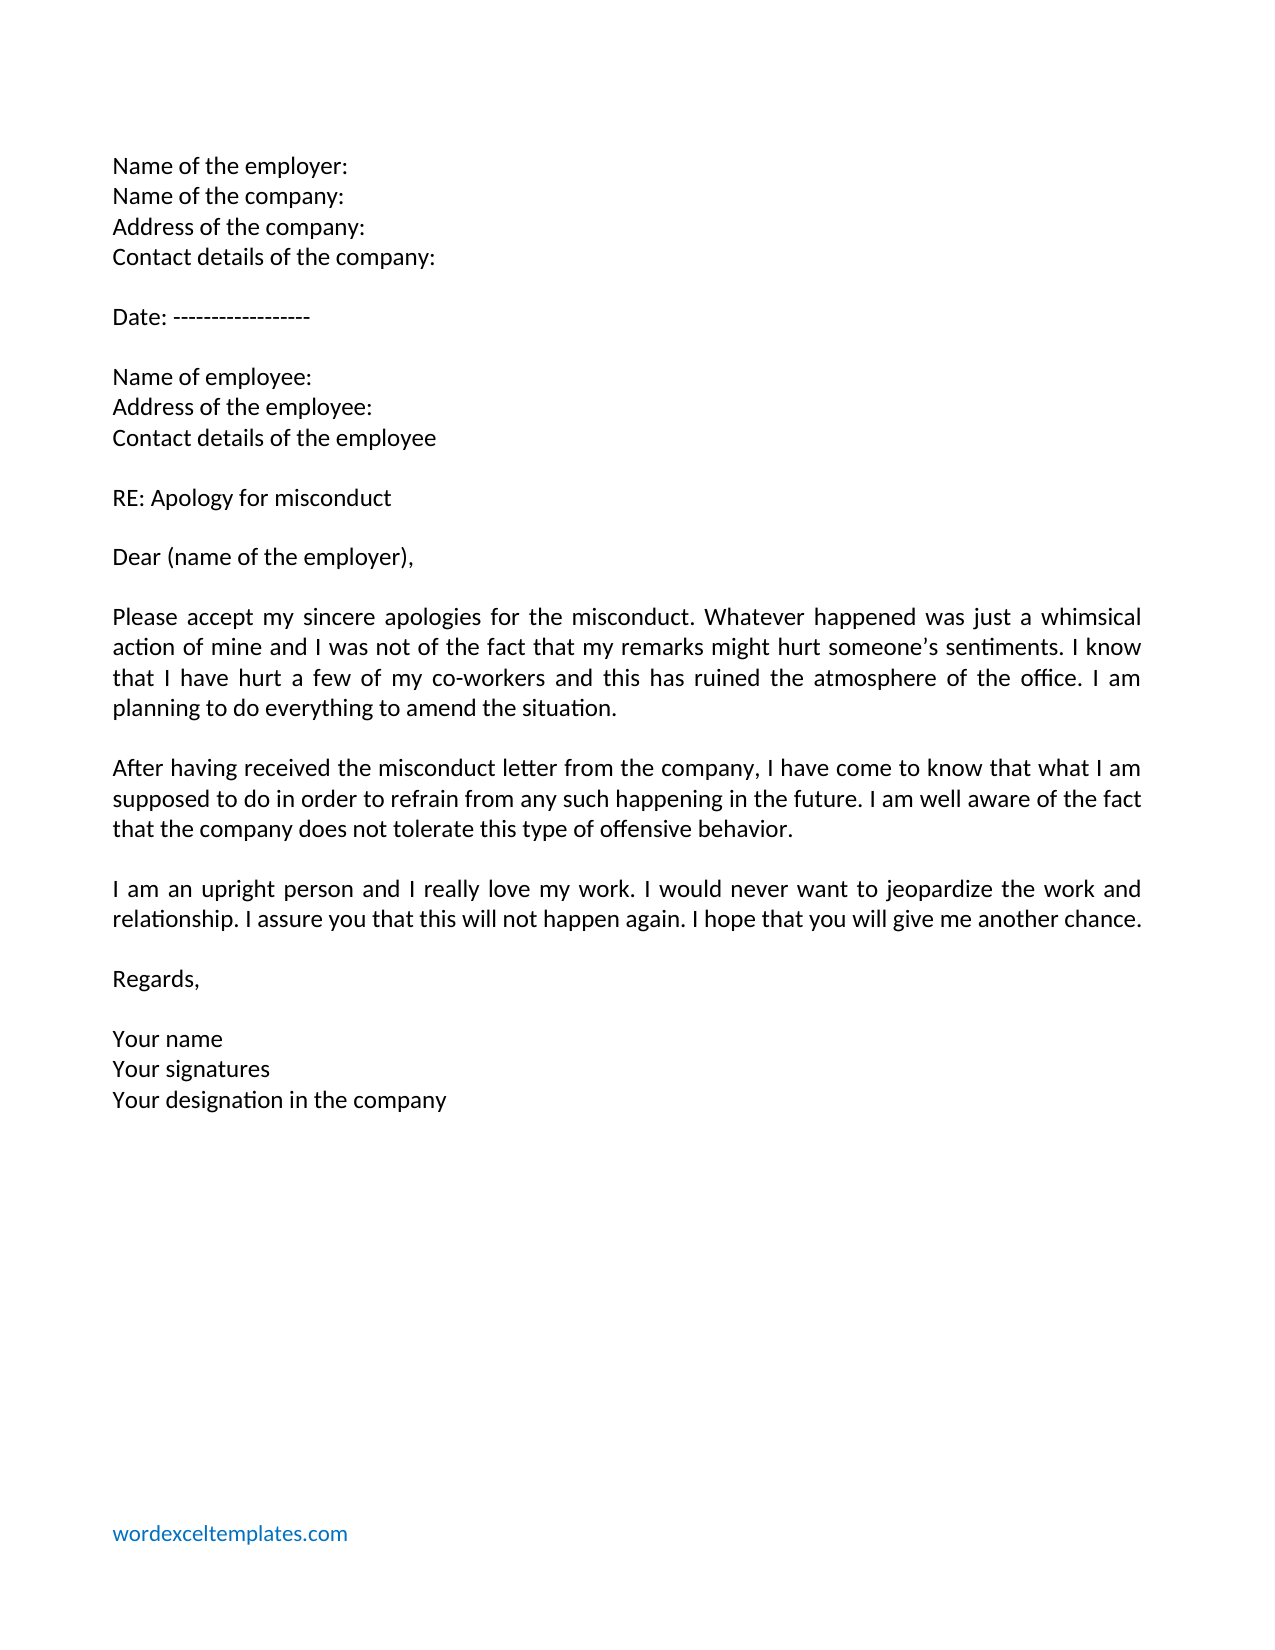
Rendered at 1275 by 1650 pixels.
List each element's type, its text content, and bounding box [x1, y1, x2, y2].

text Your name Your signatures Your designation in the company [112, 1023, 1144, 1114]
text RE: Apology for misconduct [112, 482, 1144, 512]
text I am an upright person and I really love my work. I would never want to jeopardize the work and relationship. I assure you that this will not happen again. I hope that you will give me another chance. [112, 873, 1144, 934]
text Name of the employer: Name of the company: Address of the company: Contact details of the company: [112, 150, 1144, 272]
text After having received the misconduct letter from the company, I have come to know that what I am supposed to do in order to refrain from any such happening in the future. I am well aware of the fact that the company does not tolerate this type of offensive behavior. [112, 752, 1144, 844]
text Regards, [112, 963, 1144, 994]
text Please accept my sincere apologies for the misconduct. Whatever happened was just a whimsical action of mine and I was not of the fact that my remarks might hurt someone’s sentiments. I know that I have hurt a few of my co-workers and this has ruined the atmosphere of the office. I am planning to do everything to amend the situation. [112, 601, 1144, 723]
text Dear (name of the employer), [112, 541, 1144, 572]
text Name of employee: Address of the employee: Contact details of the employee [112, 361, 1144, 452]
text Date: ------------------ [112, 301, 1144, 332]
